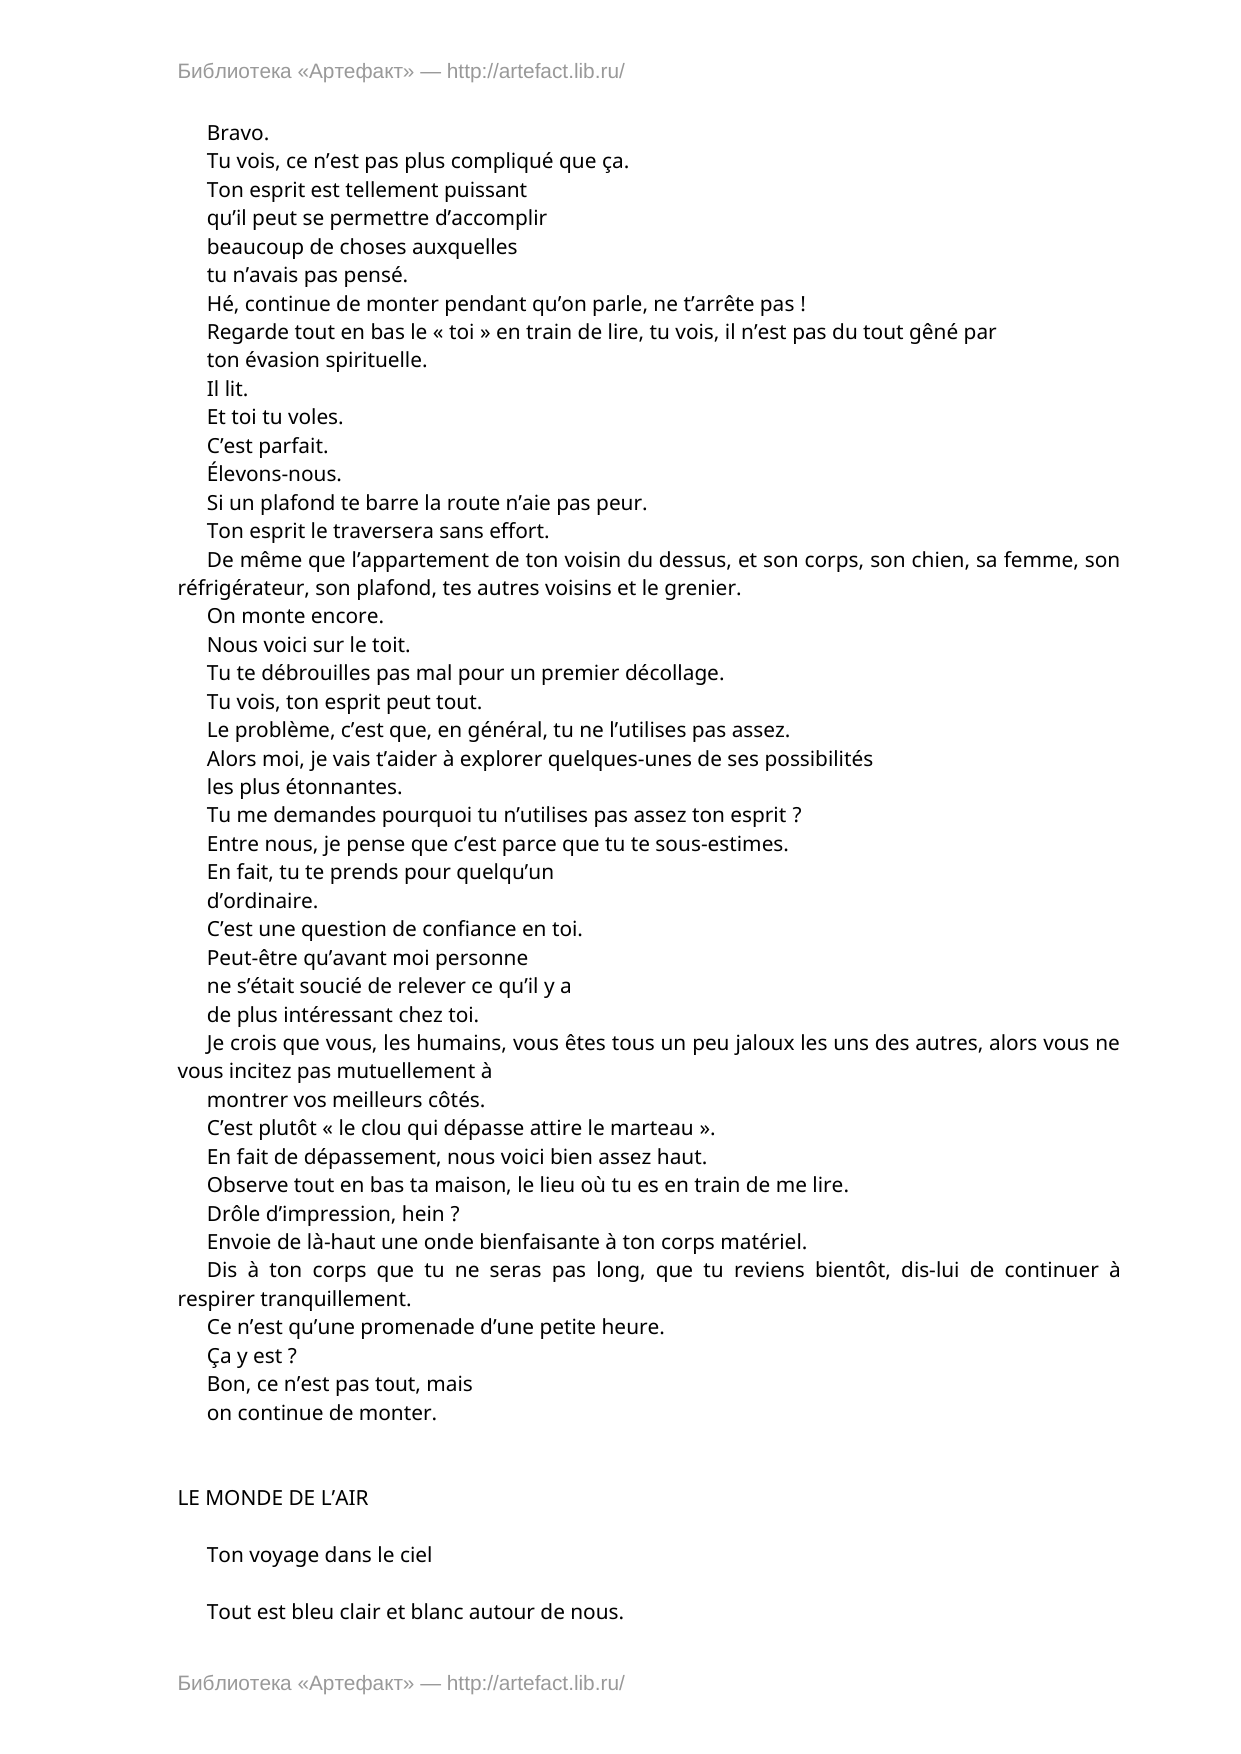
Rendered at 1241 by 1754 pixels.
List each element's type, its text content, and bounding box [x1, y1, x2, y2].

subtitle LE MONDE DE L’AIR [177, 1483, 1122, 1512]
text Dis à ton corps que tu ne seras pas long, que tu reviens bientôt, dis-lui de continuer à respirer tranquillement. [177, 1256, 1122, 1312]
text Tu te débrouilles pas mal pour un premier décollage. [177, 658, 1122, 687]
text De même que l’appartement de ton voisin du dessus, et son corps, son chien, sa femme, son réfrigérateur, son plafond, tes autres voisins et le grenier. [177, 545, 1122, 602]
text Observe tout en bas ta maison, le lieu où tu es en train de me lire. [177, 1170, 1122, 1199]
text Si un plafond te barre la route n’aie pas peur. [177, 488, 1122, 516]
text Alors moi, je vais t’aider à explorer quelques-unes de ses possibilités [177, 744, 1122, 772]
text d’ordinaire. [177, 886, 1122, 914]
text de plus intéressant chez toi. [177, 1000, 1122, 1028]
text Le problème, c’est que, en général, tu ne l’utilises pas assez. [177, 715, 1122, 744]
text Il lit. [177, 374, 1122, 402]
text Je crois que vous, les humains, vous êtes tous un peu jaloux les uns des autres, alors vous ne vous incitez pas mutuellement à [177, 1028, 1122, 1085]
text Tu me demandes pourquoi tu n’utilises pas assez ton esprit ? [177, 801, 1122, 829]
text C’est parfait. [177, 431, 1122, 459]
text les plus étonnantes. [177, 772, 1122, 801]
text montrer vos meilleurs côtés. [177, 1085, 1122, 1113]
text Bon, ce n’est pas tout, mais [177, 1369, 1122, 1398]
text Et toi tu voles. [177, 402, 1122, 431]
text ton évasion spirituelle. [177, 346, 1122, 374]
text beaucoup de choses auxquelles [177, 232, 1122, 260]
text Élevons-nous. [177, 459, 1122, 488]
text Drôle d’impression, hein ? [177, 1199, 1122, 1227]
text Ton esprit le traversera sans effort. [177, 516, 1122, 545]
text Hé, continue de monter pendant qu’on parle, ne t’arrête pas ! [177, 289, 1122, 317]
subtitle Ton voyage dans le ciel [177, 1540, 1122, 1568]
text on continue de monter. [177, 1398, 1122, 1426]
text tu n’avais pas pensé. [177, 260, 1122, 289]
text ne s’était soucié de relever ce qu’il y a [177, 971, 1122, 1000]
text Regarde tout en bas le « toi » en train de lire, tu vois, il n’est pas du tout gêné par [177, 317, 1122, 346]
text Entre nous, je pense que c’est parce que tu te sous-estimes. [177, 829, 1122, 857]
text Tu vois, ce n’est pas plus compliqué que ça. [177, 147, 1122, 175]
text Bravo. [177, 118, 1122, 147]
text Tu vois, ton esprit peut tout. [177, 687, 1122, 715]
text Ce n’est qu’une promenade d’une petite heure. [177, 1312, 1122, 1341]
text Envoie de là-haut une onde bienfaisante à ton corps matériel. [177, 1227, 1122, 1256]
text C’est une question de confiance en toi. [177, 914, 1122, 943]
text Tout est bleu clair et blanc autour de nous. [177, 1597, 1122, 1625]
text C’est plutôt « le clou qui dépasse attire le marteau ». [177, 1113, 1122, 1142]
text En fait de dépassement, nous voici bien assez haut. [177, 1142, 1122, 1170]
text qu’il peut se permettre d’accomplir [177, 203, 1122, 232]
text Ça y est ? [177, 1341, 1122, 1369]
text On monte encore. [177, 602, 1122, 630]
text Ton esprit est tellement puissant [177, 175, 1122, 203]
text Nous voici sur le toit. [177, 630, 1122, 658]
text En fait, tu te prends pour quelqu’un [177, 857, 1122, 886]
text Peut-être qu’avant moi personne [177, 943, 1122, 971]
